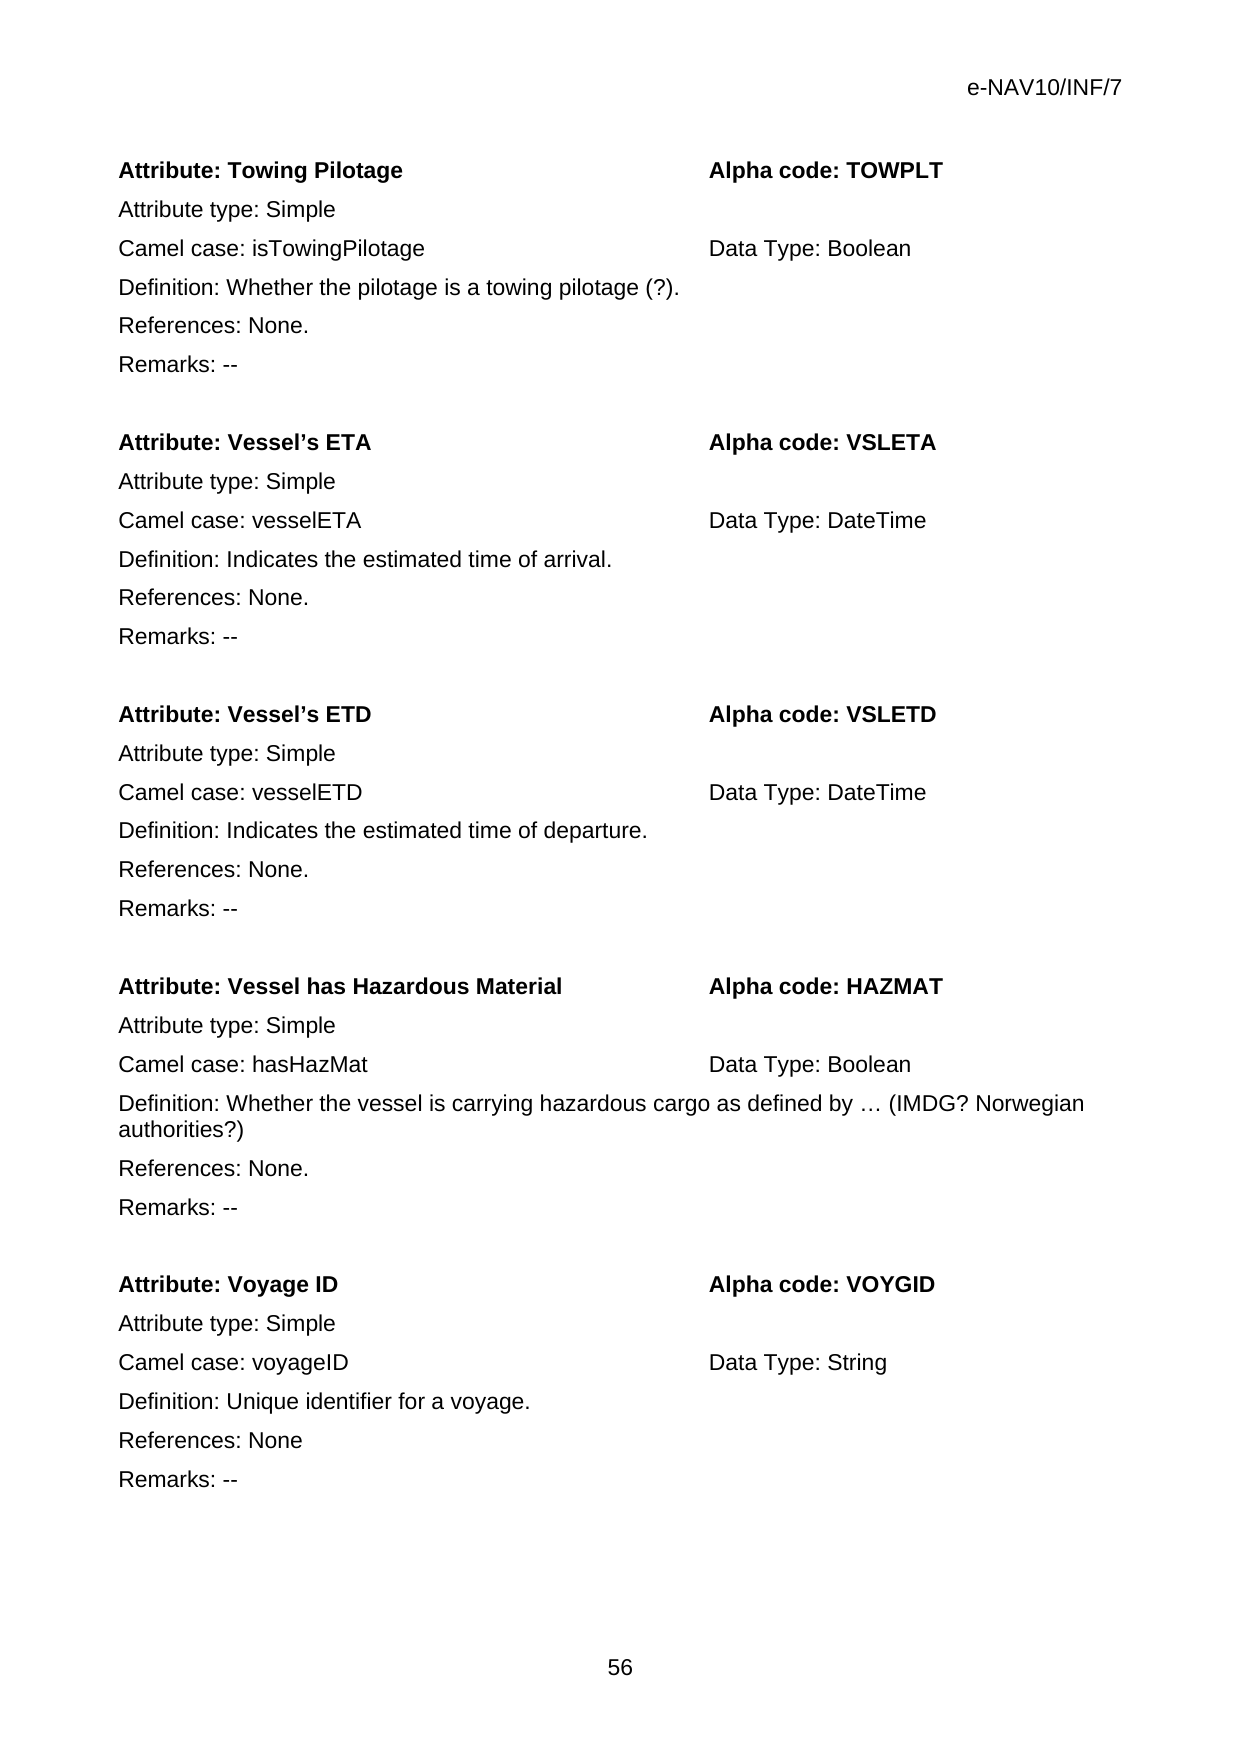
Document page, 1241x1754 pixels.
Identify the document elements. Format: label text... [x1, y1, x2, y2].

text Camel case: voyageID Data Type: String [118, 1349, 1122, 1375]
text Definition: Indicates the estimated time of arrival. [118, 546, 1122, 572]
text References: None. [118, 312, 1122, 339]
text Camel case: hasHazMat Data Type: Boolean [118, 1051, 1122, 1077]
text References: None. [118, 1155, 1122, 1181]
text Camel case: isTowingPilotage Data Type: Boolean [118, 235, 1122, 261]
text Attribute type: Simple [118, 196, 1122, 222]
text Definition: Unique identifier for a voyage. [118, 1388, 1122, 1414]
text Attribute type: Simple [118, 740, 1122, 766]
text Definition: Whether the pilotage is a towing pilotage (?). [118, 273, 1122, 300]
text Remarks: -- [118, 895, 1122, 922]
text Remarks: -- [118, 351, 1122, 378]
text Attribute: Vessel’s ETD Alpha code: VSLETD [118, 701, 1122, 727]
text Definition: Whether the vessel is carrying hazardous cargo as defined by … (IMDG? Norwegian authorities?) [118, 1089, 1122, 1142]
text Remarks: -- [118, 1466, 1122, 1492]
text Attribute: Voyage ID Alpha code: VOYGID [118, 1271, 1122, 1298]
text Camel case: vesselETD Data Type: DateTime [118, 779, 1122, 805]
text Attribute: Vessel’s ETA Alpha code: VSLETA [118, 429, 1122, 455]
text References: None [118, 1427, 1122, 1453]
text Attribute: Towing Pilotage Alpha code: TOWPLT [118, 157, 1122, 183]
text Attribute type: Simple [118, 468, 1122, 494]
text Definition: Indicates the estimated time of departure. [118, 817, 1122, 844]
text Remarks: -- [118, 1193, 1122, 1220]
text Attribute: Vessel has Hazardous Material Alpha code: HAZMAT [118, 973, 1122, 999]
text Attribute type: Simple [118, 1012, 1122, 1038]
text Remarks: -- [118, 623, 1122, 649]
text Attribute type: Simple [118, 1310, 1122, 1336]
text References: None. [118, 856, 1122, 883]
text Camel case: vesselETA Data Type: DateTime [118, 507, 1122, 533]
text References: None. [118, 584, 1122, 611]
